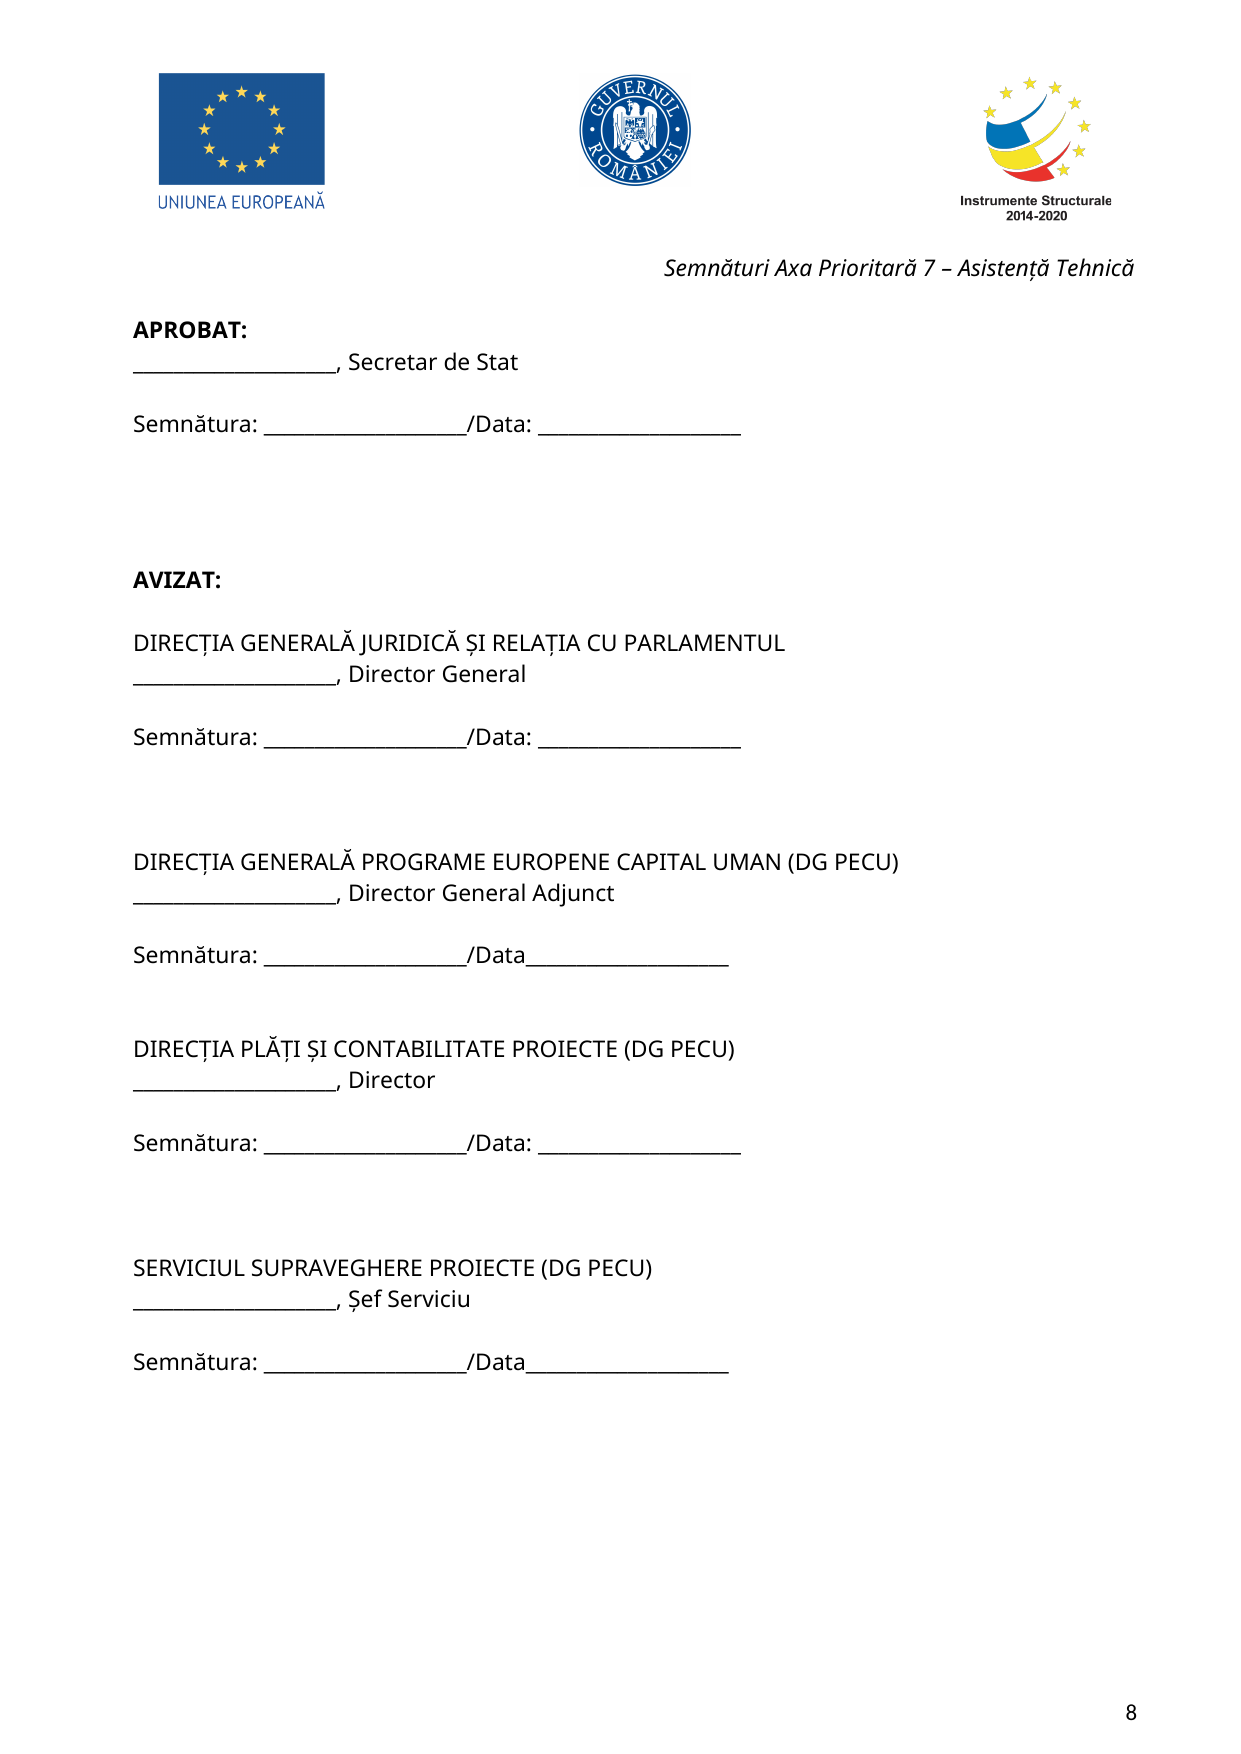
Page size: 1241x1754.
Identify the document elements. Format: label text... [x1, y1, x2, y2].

text ____________________, Director General [133, 658, 1137, 689]
text ____________________, Director General Adjunct [133, 877, 1137, 908]
text AVIZAT: [133, 564, 1137, 596]
text Semnături Axa Prioritară 7 – Asistență Tehnică [133, 252, 1137, 283]
text Semnătura: ____________________/Data: ____________________ [133, 1127, 1137, 1158]
text Semnătura: ____________________/Data____________________ [133, 939, 1137, 971]
picture [578, 73, 692, 187]
picture [158, 73, 325, 209]
text ____________________, Secretar de Stat [133, 346, 1137, 377]
text Semnătura: ____________________/Data: ____________________ [133, 721, 1137, 752]
text ____________________, Director [133, 1064, 1137, 1096]
text DIRECȚIA GENERALĂ PROGRAME EUROPENE CAPITAL UMAN (DG PECU) [133, 846, 1137, 877]
text DIRECȚIA PLĂȚI ȘI CONTABILITATE PROIECTE (DG PECU) [133, 1033, 1137, 1064]
text Semnătura: ____________________/Data: ____________________ [133, 408, 1137, 439]
picture [961, 73, 1112, 224]
text ____________________, Șef Serviciu [133, 1283, 1137, 1314]
text Semnătura: ____________________/Data____________________ [133, 1346, 1137, 1377]
text DIRECȚIA GENERALĂ JURIDICĂ ȘI RELAȚIA CU PARLAMENTUL [133, 627, 1137, 658]
text APROBAT: [133, 314, 1137, 346]
text SERVICIUL SUPRAVEGHERE PROIECTE (DG PECU) [133, 1252, 1137, 1283]
